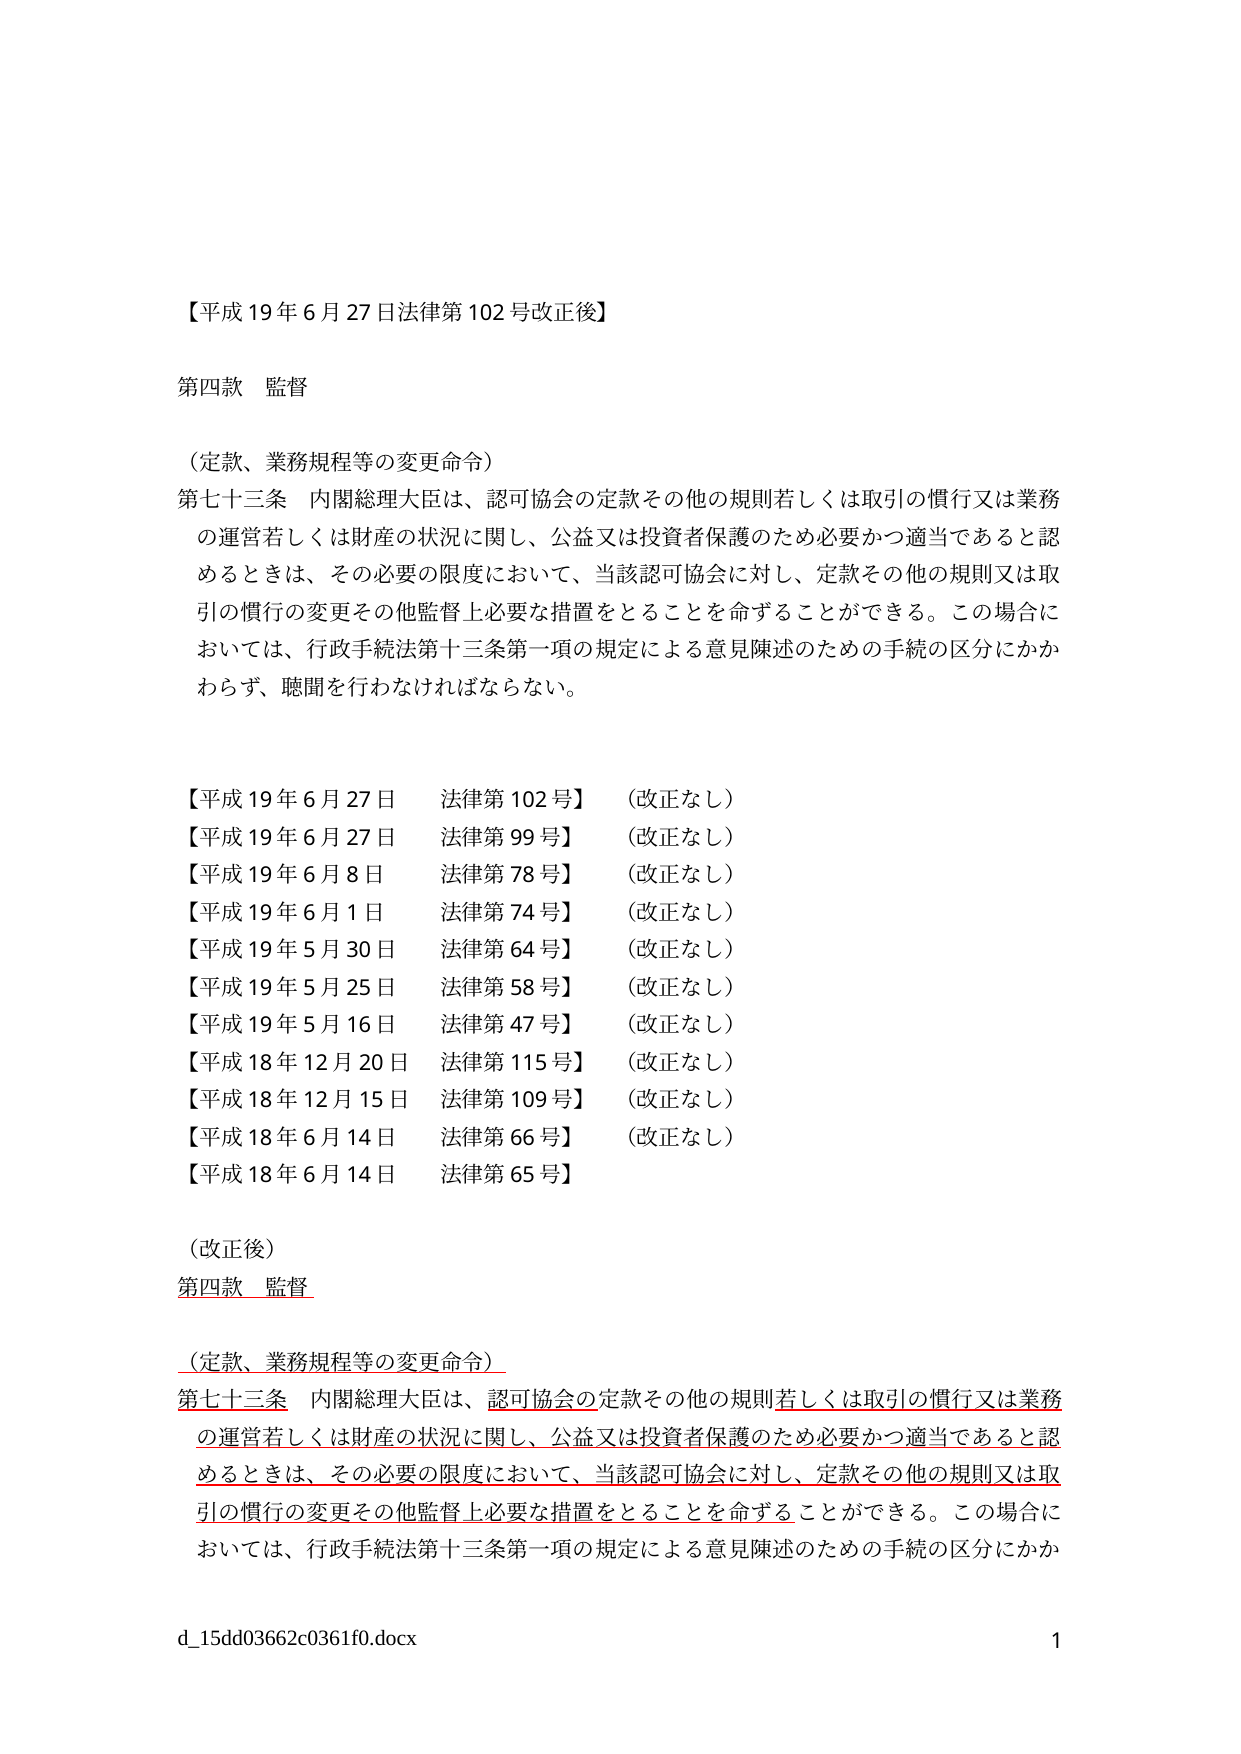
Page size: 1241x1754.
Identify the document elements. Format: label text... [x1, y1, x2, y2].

text 【平成18年6月14日 法律第65号】 [177, 1154, 1063, 1192]
text 【平成18年12月15日 法律第109号】 （改正なし） [177, 1079, 1063, 1117]
text 第四款 監督 [177, 367, 1063, 404]
text 【平成19年6月27日 法律第102号】 （改正なし） [177, 779, 1063, 817]
text 【平成18年6月14日 法律第66号】 （改正なし） [177, 1117, 1063, 1154]
text 第四款 監督 [177, 1267, 1063, 1304]
text （定款、業務規程等の変更命令） [177, 1342, 1063, 1379]
text 【平成19年5月25日 法律第58号】 （改正なし） [177, 967, 1063, 1004]
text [177, 1379, 1063, 1567]
text 【平成19年5月30日 法律第64号】 （改正なし） [177, 929, 1063, 967]
text 【平成18年12月20日 法律第115号】 （改正なし） [177, 1042, 1063, 1079]
text （定款、業務規程等の変更命令） [177, 442, 1063, 479]
text 【平成19年6月27日 法律第99号】 （改正なし） [177, 817, 1063, 854]
text 【平成19年6月8日 法律第78号】 （改正なし） [177, 854, 1063, 892]
text 【平成19年5月16日 法律第47号】 （改正なし） [177, 1004, 1063, 1042]
text 【平成19年6月1日 法律第74号】 （改正なし） [177, 892, 1063, 929]
text 【平成19年6月27日法律第102号改正後】 [177, 292, 1063, 329]
text （改正後） [177, 1229, 1063, 1267]
